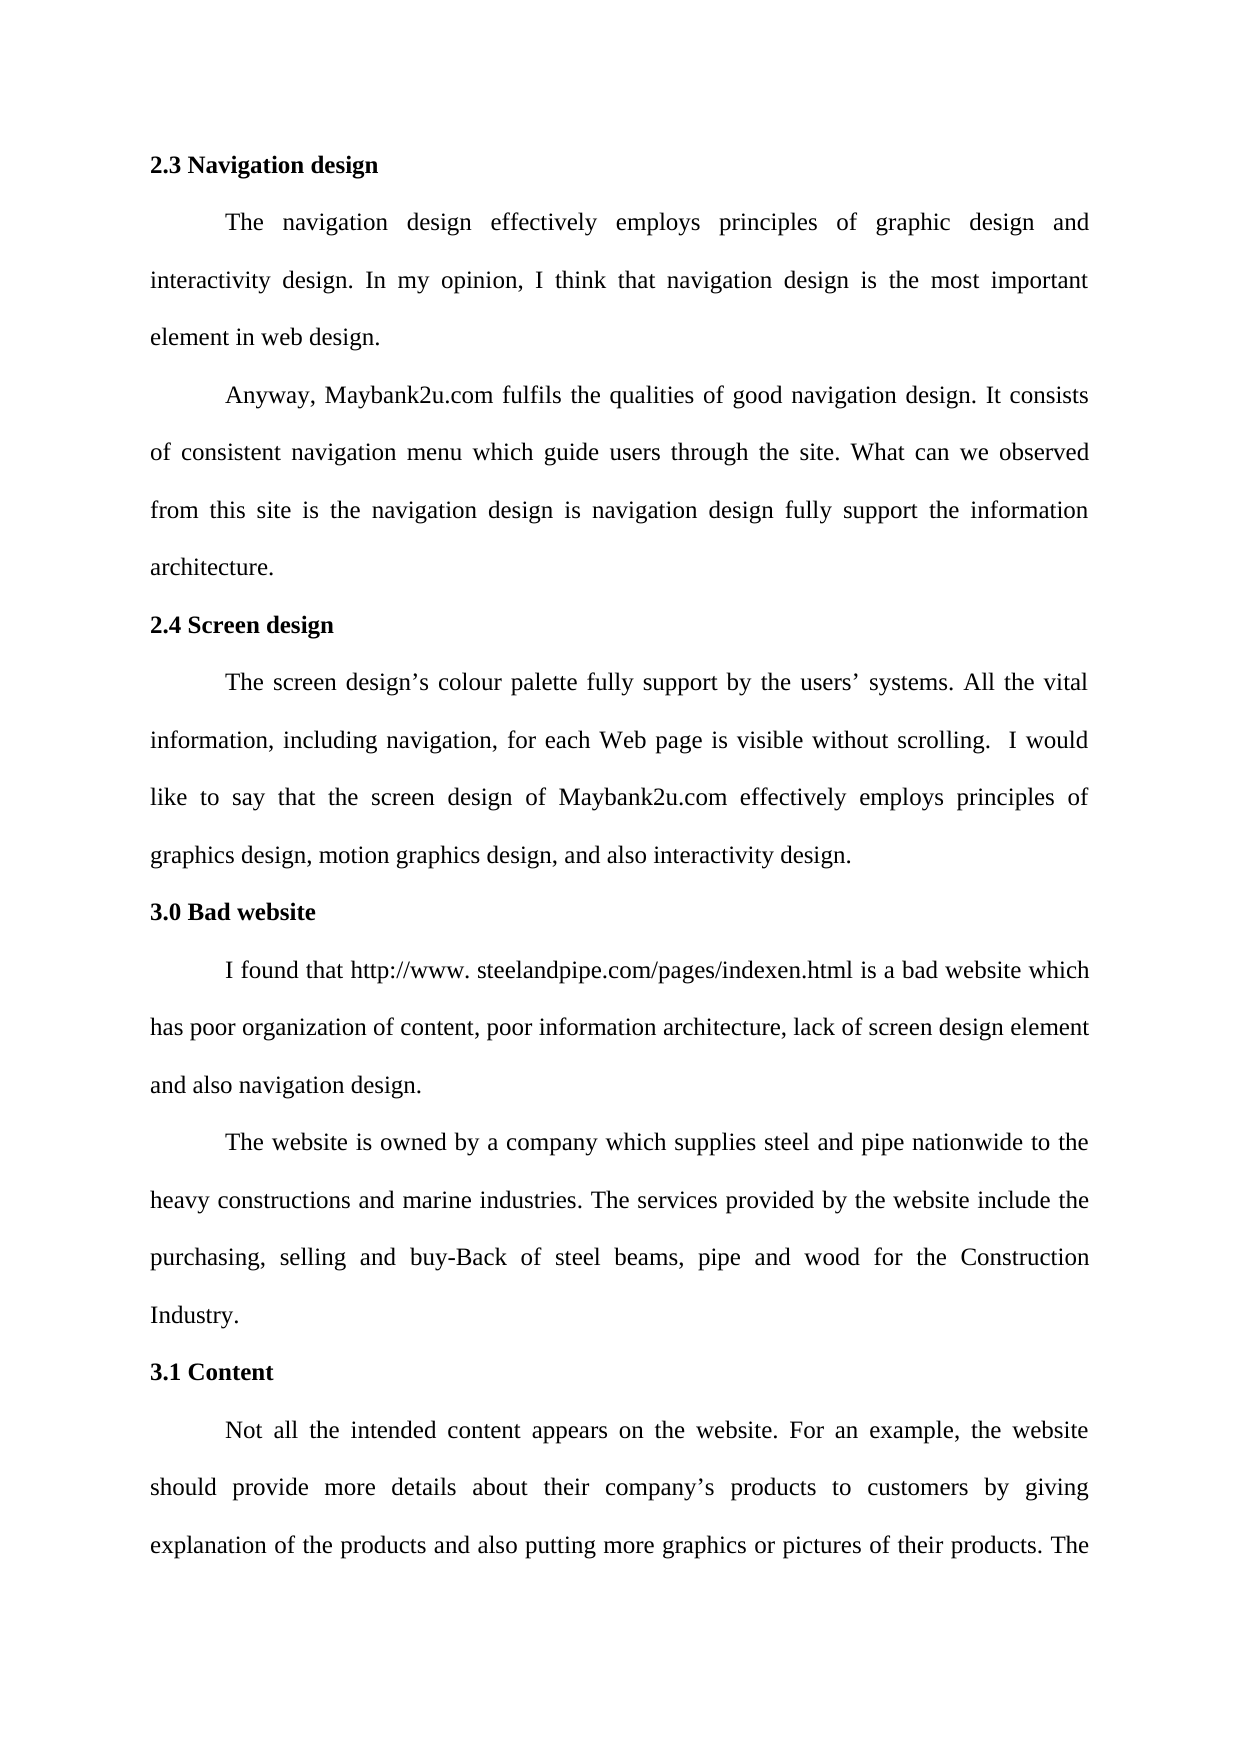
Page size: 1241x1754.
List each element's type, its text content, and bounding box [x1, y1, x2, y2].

subtitle The website is owned by a company which supplies steel and pipe nationwide to the heavy constructions and marine industries. The services provided by the website include the purchasing, selling and buy-Back of steel beams, pipe and wood for the Construction Industry. [150, 1127, 1090, 1329]
text 3.0 Bad website [150, 897, 1090, 926]
text The navigation design effectively employs principles of graphic design and interactivity design. In my opinion, I think that navigation design is the most important element in web design. [150, 207, 1090, 351]
text I found that http://www. steelandpipe.com/pages/indexen.html is a bad website which has poor organization of content, poor information architecture, lack of screen design element and also navigation design. [150, 955, 1090, 1099]
text 2.4 Screen design [150, 610, 1090, 639]
text Anyway, Maybank2u.com fulfils the qualities of good navigation design. It consists of consistent navigation menu which guide users through the site. What can we observed from this site is the navigation design is navigation design fully support the information architecture. [150, 380, 1090, 581]
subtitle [150, 1415, 1090, 1559]
text 2.3 Navigation design [150, 150, 1090, 179]
text The screen design’s colour palette fully support by the users’ systems. All the vital information, including navigation, for each Web page is visible without scrolling. I would like to say that the screen design of Maybank2u.com effectively employs principles of graphics design, motion graphics design, and also interactivity design. [150, 667, 1090, 869]
subtitle 3.1 Content [150, 1357, 1090, 1386]
